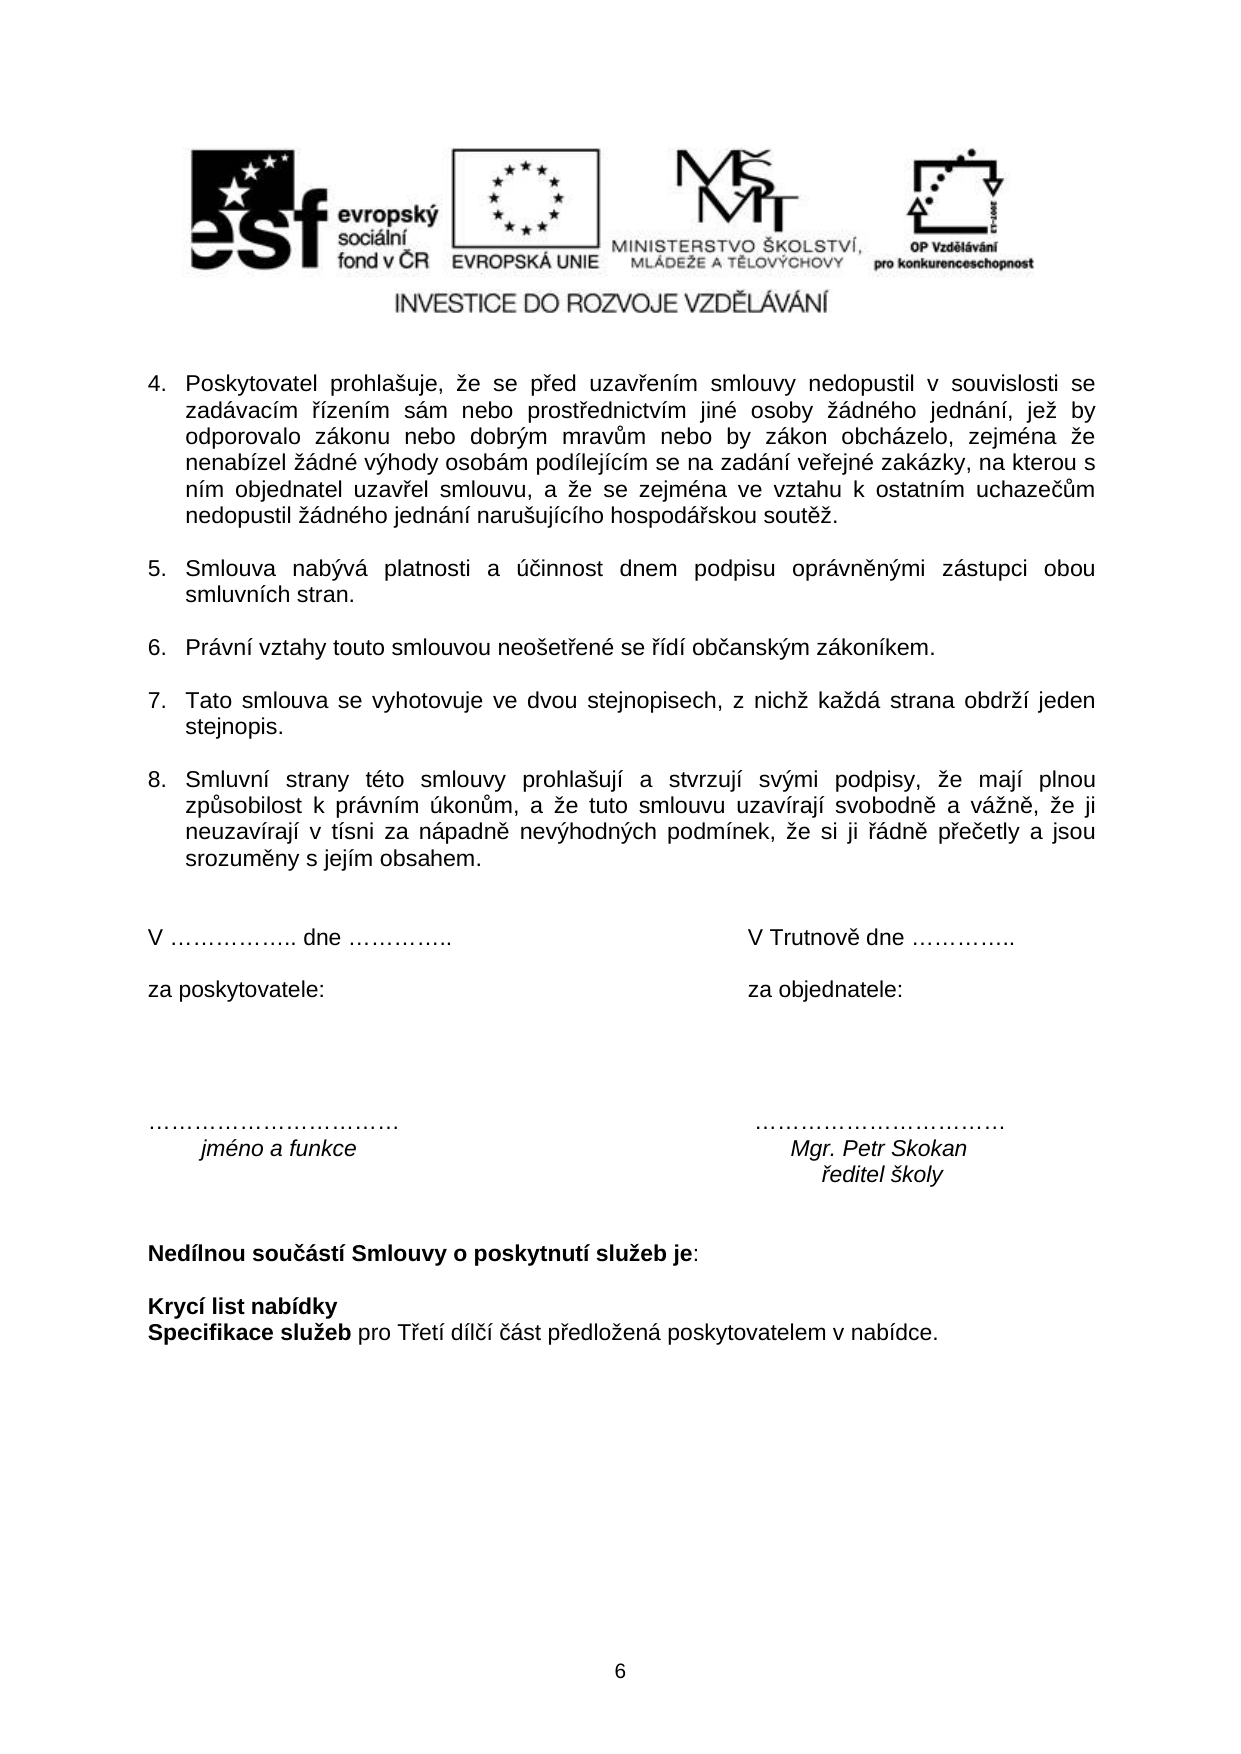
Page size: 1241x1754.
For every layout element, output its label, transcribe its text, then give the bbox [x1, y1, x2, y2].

picture [147, 112, 1093, 344]
text …………………………… …………………………… [148, 1108, 1092, 1134]
list Tato smlouva se vyhotovuje ve dvou stejnopisech, z nichž každá strana obdrží jeden stejnopis. [148, 687, 1097, 739]
list Smluvní strany této smlouvy prohlašují a stvrzují svými podpisy, že mají plnou způsobilost k právním úkonům, a že tuto smlouvu uzavírají svobodně a vážně, že ji neuzavírají v tísni za nápadně nevýhodných podmínek, že si ji řádně přečetly a jsou srozuměny s jejím obsahem. [148, 766, 1097, 871]
text Krycí list nabídky [148, 1293, 1092, 1319]
list Smlouva nabývá platnosti a účinnost dnem podpisu oprávněnými zástupci obou smluvních stran. [148, 555, 1097, 607]
text Specifikace služeb pro Třetí dílčí část předložená poskytovatelem v nabídce. [148, 1319, 1092, 1345]
text Nedílnou součástí Smlouvy o poskytnutí služeb je: [148, 1240, 1092, 1266]
list Právní vztahy touto smlouvou neošetřené se řídí občanským zákoníkem. [148, 634, 1097, 660]
text V …………….. dne ………….. V Trutnově dne ………….. [148, 924, 1092, 950]
text jméno a funkce Mgr. Petr Skokan [148, 1134, 1092, 1161]
text za poskytovatele: za objednatele: [148, 976, 1092, 1003]
text ředitel školy [148, 1161, 1092, 1187]
list Poskytovatel prohlašuje, že se před uzavřením smlouvy nedopustil v souvislosti se zadávacím řízením sám nebo prostřednictvím jiné osoby žádného jednání, jež by odporovalo zákonu nebo dobrým mravům nebo by zákon obcházelo, zejména že nenabízel žádné výhody osobám podílejícím se na zadání veřejné zakázky, na kterou s ním objednatel uzavřel smlouvu, a že se zejména ve vztahu k ostatním uchazečům nedopustil žádného jednání narušujícího hospodářskou soutěž. [148, 370, 1097, 528]
